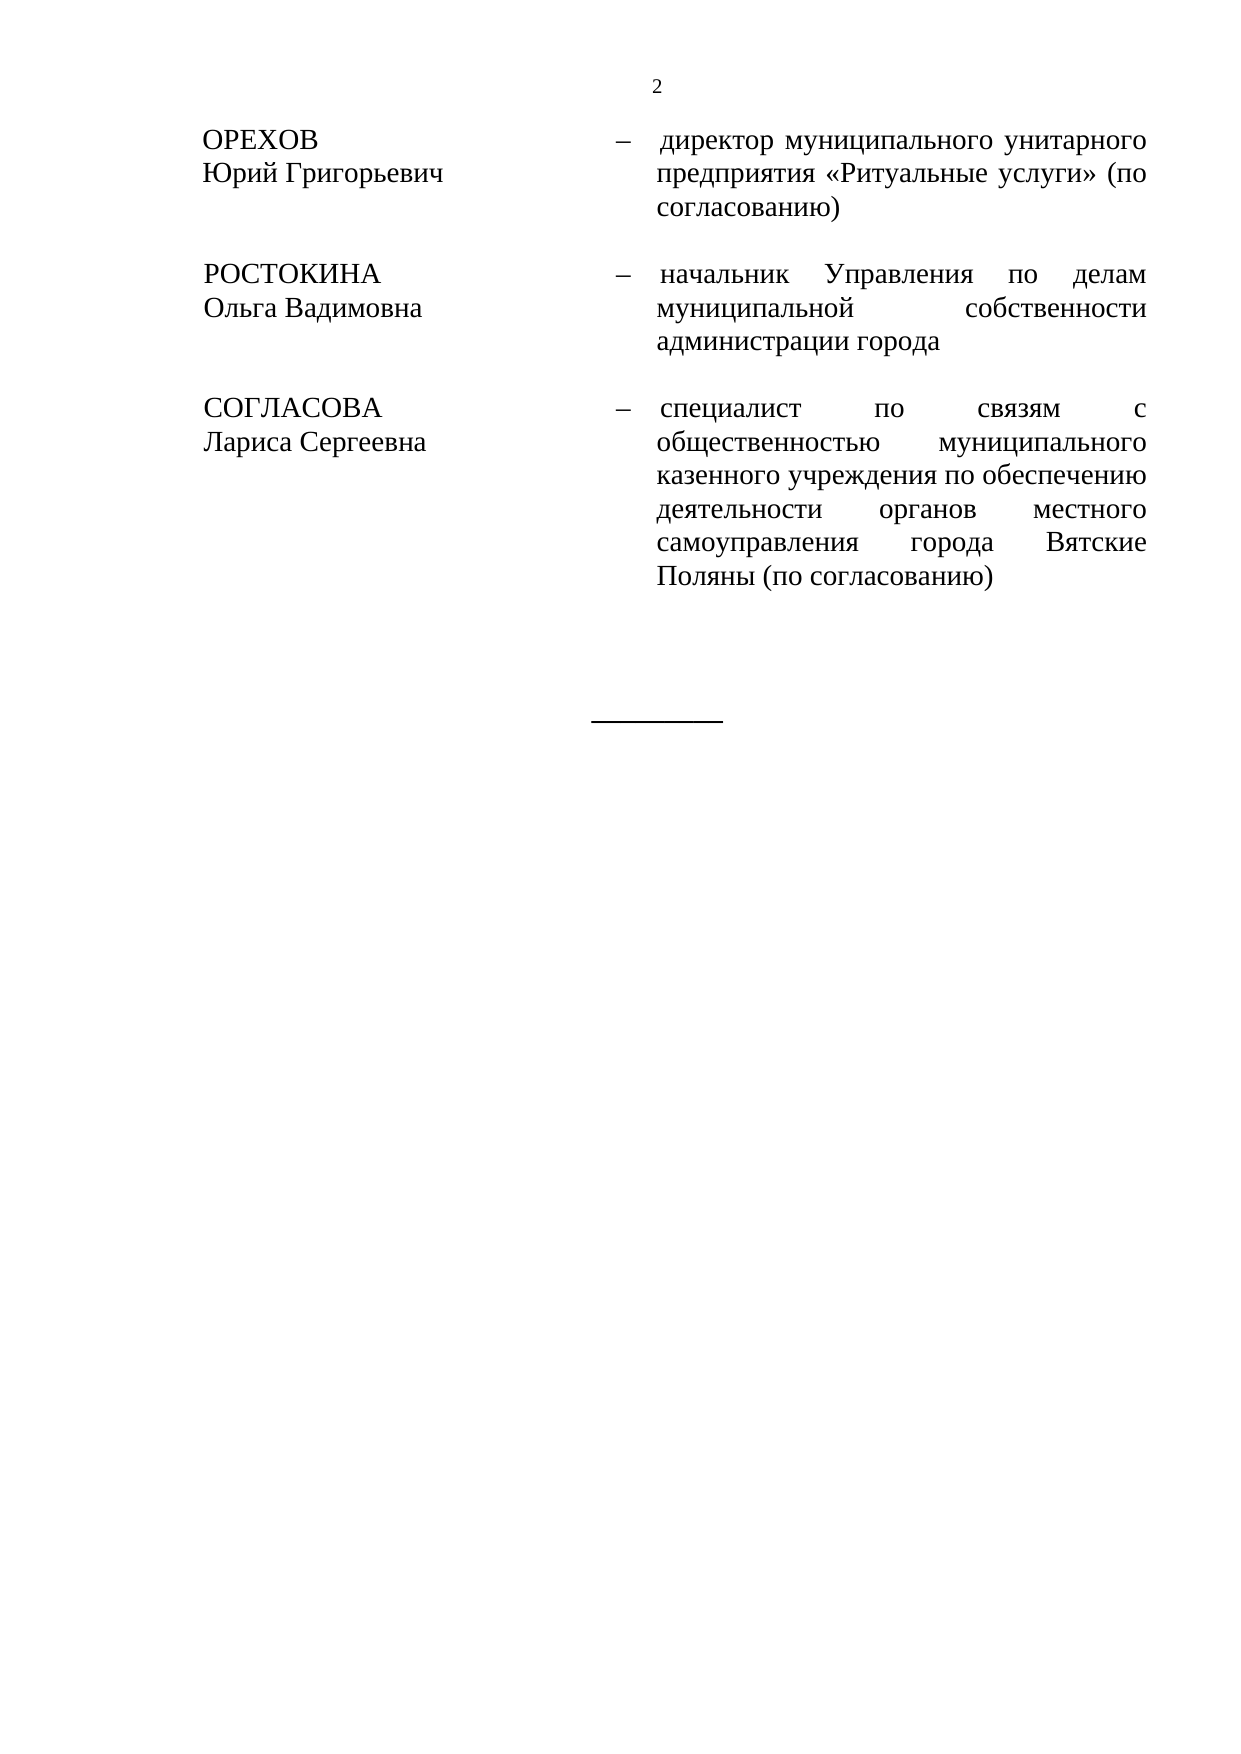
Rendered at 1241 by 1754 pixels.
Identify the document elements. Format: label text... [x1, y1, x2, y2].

table_cell – [527, 122, 645, 256]
table_cell ОРЕХОВ Юрий Григорьевич [192, 122, 527, 256]
table_cell директор муниципального унитарного предприятия «Ритуальные услуги» (по согласованию) [645, 122, 1158, 256]
table_cell РОСТОКИНА Ольга Вадимовна [192, 256, 527, 390]
table_cell – [527, 390, 645, 592]
table_cell СОГЛАСОВА Лариса Сергеевна [192, 390, 527, 592]
table_cell – [527, 256, 645, 390]
list _________ [162, 692, 1152, 726]
table_cell начальник Управления по делам муниципальной собственности администрации города [645, 256, 1158, 390]
table_cell специалист по связям с общественностью муниципального казенного учреждения по обеспечению деятельности органов местного самоуправления города Вятские Поляны (по согласованию) [645, 390, 1158, 592]
